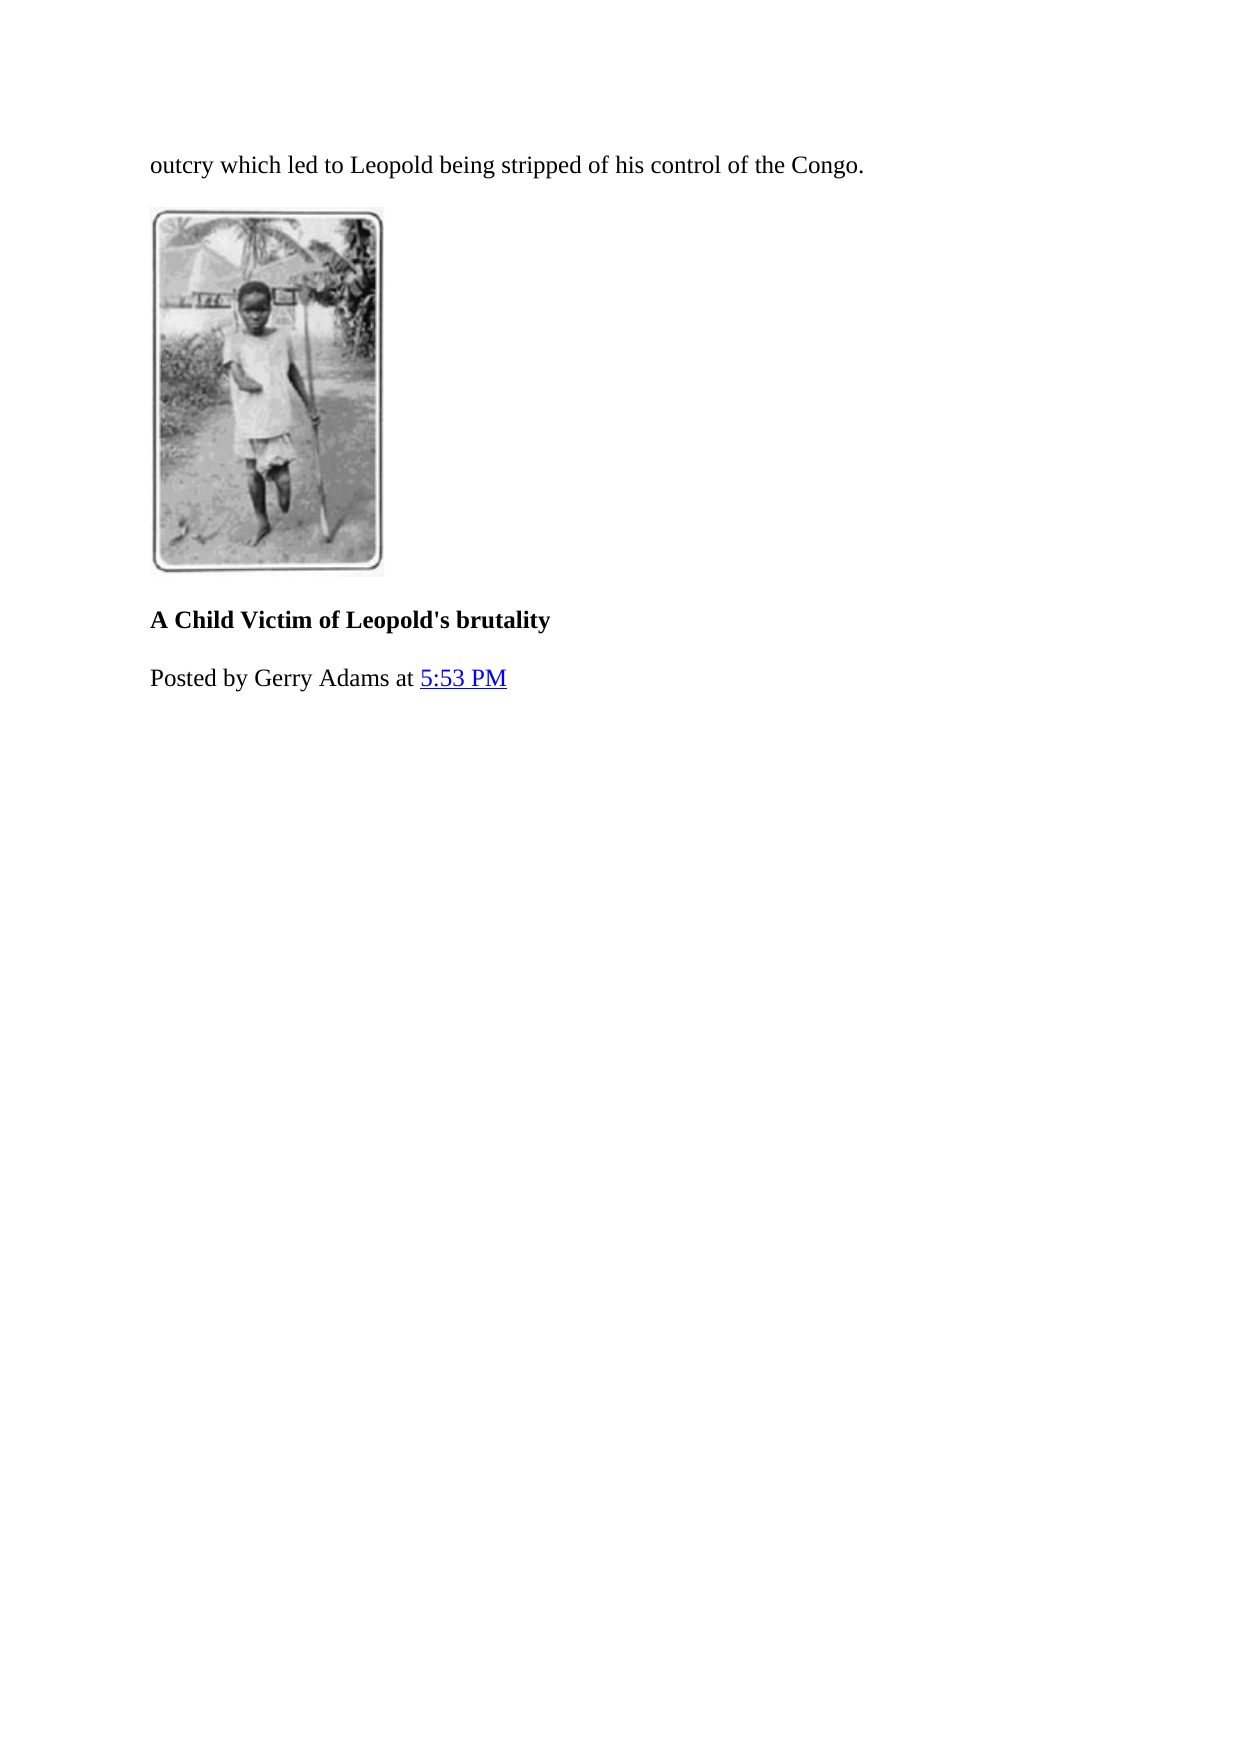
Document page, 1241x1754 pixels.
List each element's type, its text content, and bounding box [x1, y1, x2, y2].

text Posted by Gerry Adams at 5:53 PM [150, 663, 1090, 692]
picture [150, 207, 385, 577]
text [150, 150, 1090, 634]
